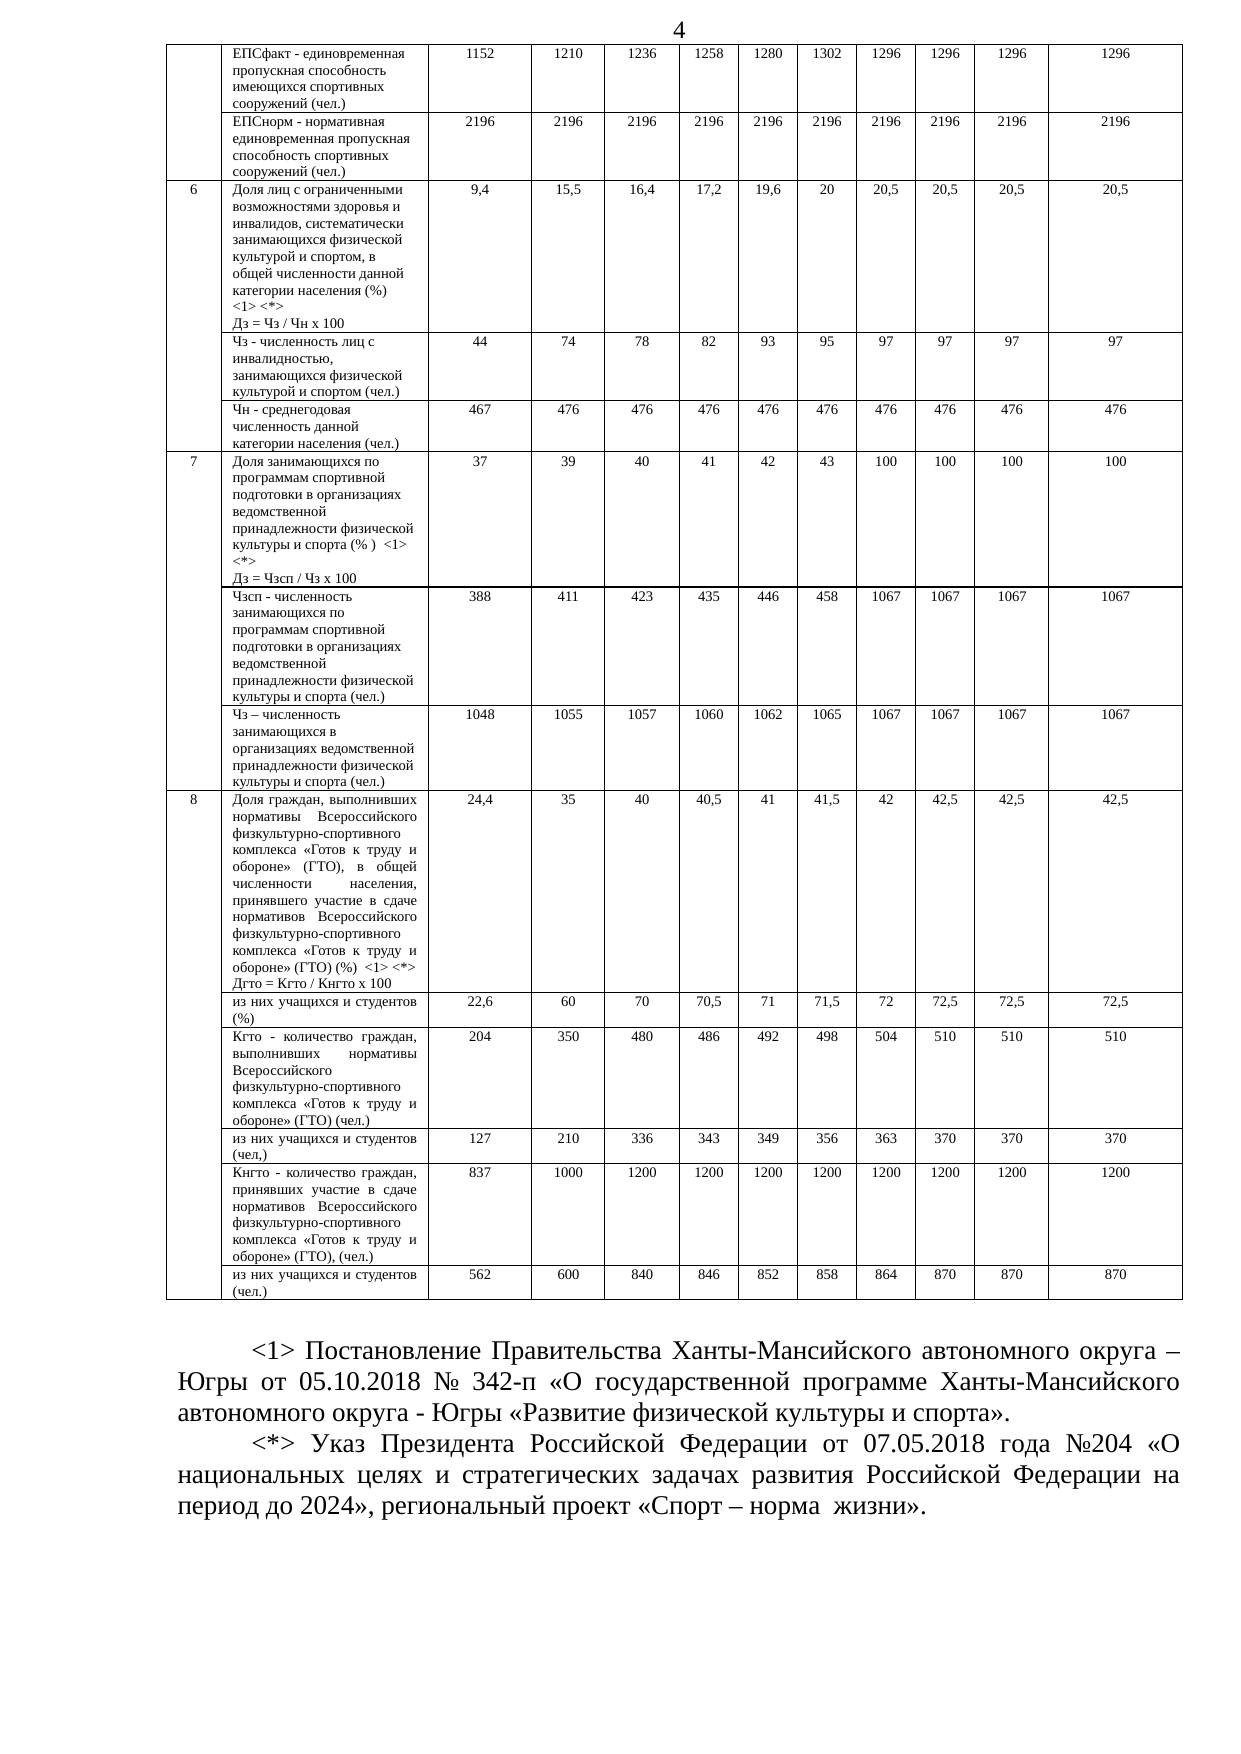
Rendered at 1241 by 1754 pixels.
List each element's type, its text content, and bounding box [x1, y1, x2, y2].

table_cell 510 [975, 1028, 1048, 1128]
table_cell 870 [975, 1266, 1048, 1299]
table_cell 17,2 [680, 181, 738, 332]
table_cell 43 [798, 452, 856, 586]
table_cell 8 [167, 791, 221, 1299]
table_cell 1200 [798, 1164, 856, 1264]
table_cell 1296 [857, 45, 915, 112]
table_cell 100 [975, 452, 1048, 586]
table_cell из них учащихся и студентов (чел.) [222, 1266, 428, 1299]
table_cell 1296 [1049, 45, 1182, 112]
table_cell 510 [1049, 1028, 1182, 1128]
table_cell 1060 [680, 706, 738, 790]
table_cell 70,5 [680, 993, 738, 1027]
table_cell 1067 [916, 706, 974, 790]
table_cell 71,5 [798, 993, 856, 1027]
table_cell 97 [1049, 333, 1182, 400]
table_cell Кгто - количество граждан, выполнивших нормативы Всероссийского физкультурно-спортивного комплекса «Готов к труду и обороне» (ГТО) (чел.) [222, 1028, 428, 1128]
table_cell 476 [1049, 401, 1182, 451]
table_cell 1062 [739, 706, 797, 790]
table_cell 2196 [680, 113, 738, 180]
table_cell 370 [916, 1129, 974, 1163]
table_cell 476 [680, 401, 738, 451]
table_cell ЕПСнорм - нормативная единовременная пропускная способность спортивных сооружений (чел.) [222, 113, 428, 180]
table_cell 492 [739, 1028, 797, 1128]
table_cell Доля занимающихся по программам спортивной подготовки в организациях ведомственной принадлежности физической культуры и спорта (% ) <1> <*> Дз = Чзсп / Чз x 100 [222, 452, 428, 586]
table_cell 1067 [975, 706, 1048, 790]
table_cell 458 [798, 588, 856, 705]
table_cell 40 [605, 791, 679, 992]
table_cell 480 [605, 1028, 679, 1128]
text <1> Постановление Правительства Ханты-Мансийского автономного округа – Югры от 05.10.2018 № 342-п «О государственной программе Ханты-Мансийского автономного округа - Югры «Развитие физической культуры и спорта». [177, 1334, 1181, 1427]
table_cell 1067 [975, 588, 1048, 705]
table_cell 1048 [429, 706, 531, 790]
table_cell 42,5 [975, 791, 1048, 992]
table_cell 411 [532, 588, 604, 705]
table_cell Чз – численность занимающихся в организациях ведомственной принадлежности физической культуры и спорта (чел.) [222, 706, 428, 790]
table_cell 20,5 [857, 181, 915, 332]
table_cell 15,5 [532, 181, 604, 332]
table_cell 870 [916, 1266, 974, 1299]
table_cell 100 [1049, 452, 1182, 586]
table_cell 852 [739, 1266, 797, 1299]
table_cell 1200 [857, 1164, 915, 1264]
table_cell 1302 [798, 45, 856, 112]
table_cell 2196 [798, 113, 856, 180]
table_cell 42 [739, 452, 797, 586]
table_cell 1258 [680, 45, 738, 112]
table_cell 370 [1049, 1129, 1182, 1163]
table_cell 40,5 [680, 791, 738, 992]
table_cell 864 [857, 1266, 915, 1299]
table_cell 1200 [975, 1164, 1048, 1264]
table_cell 562 [429, 1266, 531, 1299]
table_cell 100 [857, 452, 915, 586]
table_cell 1296 [975, 45, 1048, 112]
table_cell 446 [739, 588, 797, 705]
table_cell 510 [916, 1028, 974, 1128]
table_cell Чзсп - численность занимающихся по программам спортивной подготовки в организациях ведомственной принадлежности физической культуры и спорта (чел.) [222, 588, 428, 705]
table_cell 97 [975, 333, 1048, 400]
table_cell 476 [798, 401, 856, 451]
table_cell 7 [167, 452, 221, 790]
table_cell 22,6 [429, 993, 531, 1027]
table_cell 44 [429, 333, 531, 400]
table_cell 1067 [1049, 706, 1182, 790]
table_cell 870 [1049, 1266, 1182, 1299]
table_cell 840 [605, 1266, 679, 1299]
table_cell 858 [798, 1266, 856, 1299]
table_cell 74 [532, 333, 604, 400]
table_cell 82 [680, 333, 738, 400]
table_cell 78 [605, 333, 679, 400]
table_cell 37 [429, 452, 531, 586]
table_cell 1067 [1049, 588, 1182, 705]
table_cell 127 [429, 1129, 531, 1163]
table_cell 70 [605, 993, 679, 1027]
table_cell 1200 [605, 1164, 679, 1264]
table_cell 95 [798, 333, 856, 400]
table_cell 2196 [1049, 113, 1182, 180]
table_cell 35 [532, 791, 604, 992]
table_cell 1200 [916, 1164, 974, 1264]
table_cell 423 [605, 588, 679, 705]
table_cell 6 [167, 181, 221, 451]
table_cell 20,5 [975, 181, 1048, 332]
table_cell 1152 [429, 45, 531, 112]
table_cell 5 [167, 45, 221, 180]
table_cell из них учащихся и студентов (чел,) [222, 1129, 428, 1163]
table_cell 370 [975, 1129, 1048, 1163]
table_cell 343 [680, 1129, 738, 1163]
table_cell 97 [916, 333, 974, 400]
table_cell 20,5 [916, 181, 974, 332]
table_cell 39 [532, 452, 604, 586]
table_cell 20,5 [1049, 181, 1182, 332]
table_cell 9,4 [429, 181, 531, 332]
table_cell 504 [857, 1028, 915, 1128]
table_cell 1280 [739, 45, 797, 112]
text <*> Указ Президента Российской Федерации от 07.05.2018 года №204 «О национальных целях и стратегических задачах развития Российской Федерации на период до 2024», региональный проект «Спорт – норма жизни». [177, 1427, 1181, 1521]
table_cell 350 [532, 1028, 604, 1128]
table_cell 24,4 [429, 791, 531, 992]
table_cell 1296 [916, 45, 974, 112]
table_cell 71 [739, 993, 797, 1027]
table_cell 1067 [916, 588, 974, 705]
table_cell 2196 [429, 113, 531, 180]
table_cell 476 [532, 401, 604, 451]
table_cell 476 [857, 401, 915, 451]
table_cell 41 [739, 791, 797, 992]
table_cell 72 [857, 993, 915, 1027]
table_cell 1200 [680, 1164, 738, 1264]
table_cell 42 [857, 791, 915, 992]
table_cell 1236 [605, 45, 679, 112]
table_cell Кнгто - количество граждан, принявших участие в сдаче нормативов Всероссийского физкультурно-спортивного комплекса «Готов к труду и обороне» (ГТО), (чел.) [222, 1164, 428, 1264]
table_cell из них учащихся и студентов (%) [222, 993, 428, 1027]
table_cell 19,6 [739, 181, 797, 332]
table_cell 20 [798, 181, 856, 332]
table_cell 40 [605, 452, 679, 586]
table_cell 467 [429, 401, 531, 451]
table_cell Доля лиц с ограниченными возможностями здоровья и инвалидов, систематически занимающихся физической культурой и спортом, в общей численности данной категории населения (%) <1> <*> Дз = Чз / Чн x 100 [222, 181, 428, 332]
table_cell 388 [429, 588, 531, 705]
table_cell 435 [680, 588, 738, 705]
table_cell 363 [857, 1129, 915, 1163]
table_cell 349 [739, 1129, 797, 1163]
table_cell 837 [429, 1164, 531, 1264]
table_cell 1057 [605, 706, 679, 790]
table_cell 2196 [739, 113, 797, 180]
table_cell 72,5 [1049, 993, 1182, 1027]
table_cell 2196 [916, 113, 974, 180]
table_cell 41 [680, 452, 738, 586]
table_cell ЕПСфакт - единовременная пропускная способность имеющихся спортивных сооружений (чел.) [222, 45, 428, 112]
table_cell 1000 [532, 1164, 604, 1264]
table_cell 846 [680, 1266, 738, 1299]
table_cell 41,5 [798, 791, 856, 992]
table_cell 1210 [532, 45, 604, 112]
table_cell 1200 [739, 1164, 797, 1264]
table_cell 2196 [975, 113, 1048, 180]
table_cell 600 [532, 1266, 604, 1299]
table_cell 476 [739, 401, 797, 451]
table_cell 1067 [857, 588, 915, 705]
table_cell 2196 [857, 113, 915, 180]
table_cell 476 [916, 401, 974, 451]
table_cell 486 [680, 1028, 738, 1128]
table_cell 1200 [1049, 1164, 1182, 1264]
table_cell 210 [532, 1129, 604, 1163]
table_cell Чз - численность лиц с инвалидностью, занимающихся физической культурой и спортом (чел.) [222, 333, 428, 400]
table_cell 42,5 [1049, 791, 1182, 992]
table_cell 336 [605, 1129, 679, 1163]
table_cell 1067 [857, 706, 915, 790]
table_cell 476 [975, 401, 1048, 451]
table_cell 1065 [798, 706, 856, 790]
table_cell 476 [605, 401, 679, 451]
table_cell Доля граждан, выполнивших нормативы Всероссийского физкультурно-спортивного комплекса «Готов к труду и обороне» (ГТО), в общей численности населения, принявшего участие в сдаче нормативов Всероссийского физкультурно-спортивного комплекса «Готов к труду и обороне» (ГТО) (%) <1> <*> Дгто = Кгто / Кнгто х 100 [222, 791, 428, 992]
table_cell 60 [532, 993, 604, 1027]
table_cell Чн - среднегодовая численность данной категории населения (чел.) [222, 401, 428, 451]
table_cell 97 [857, 333, 915, 400]
table_cell 1055 [532, 706, 604, 790]
table_cell 2196 [605, 113, 679, 180]
table_cell 42,5 [916, 791, 974, 992]
table_cell 100 [916, 452, 974, 586]
table_cell 16,4 [605, 181, 679, 332]
table_cell 356 [798, 1129, 856, 1163]
table_cell 93 [739, 333, 797, 400]
table_cell 72,5 [916, 993, 974, 1027]
table_cell 72,5 [975, 993, 1048, 1027]
table_cell 2196 [532, 113, 604, 180]
table_cell 204 [429, 1028, 531, 1128]
table_cell 498 [798, 1028, 856, 1128]
